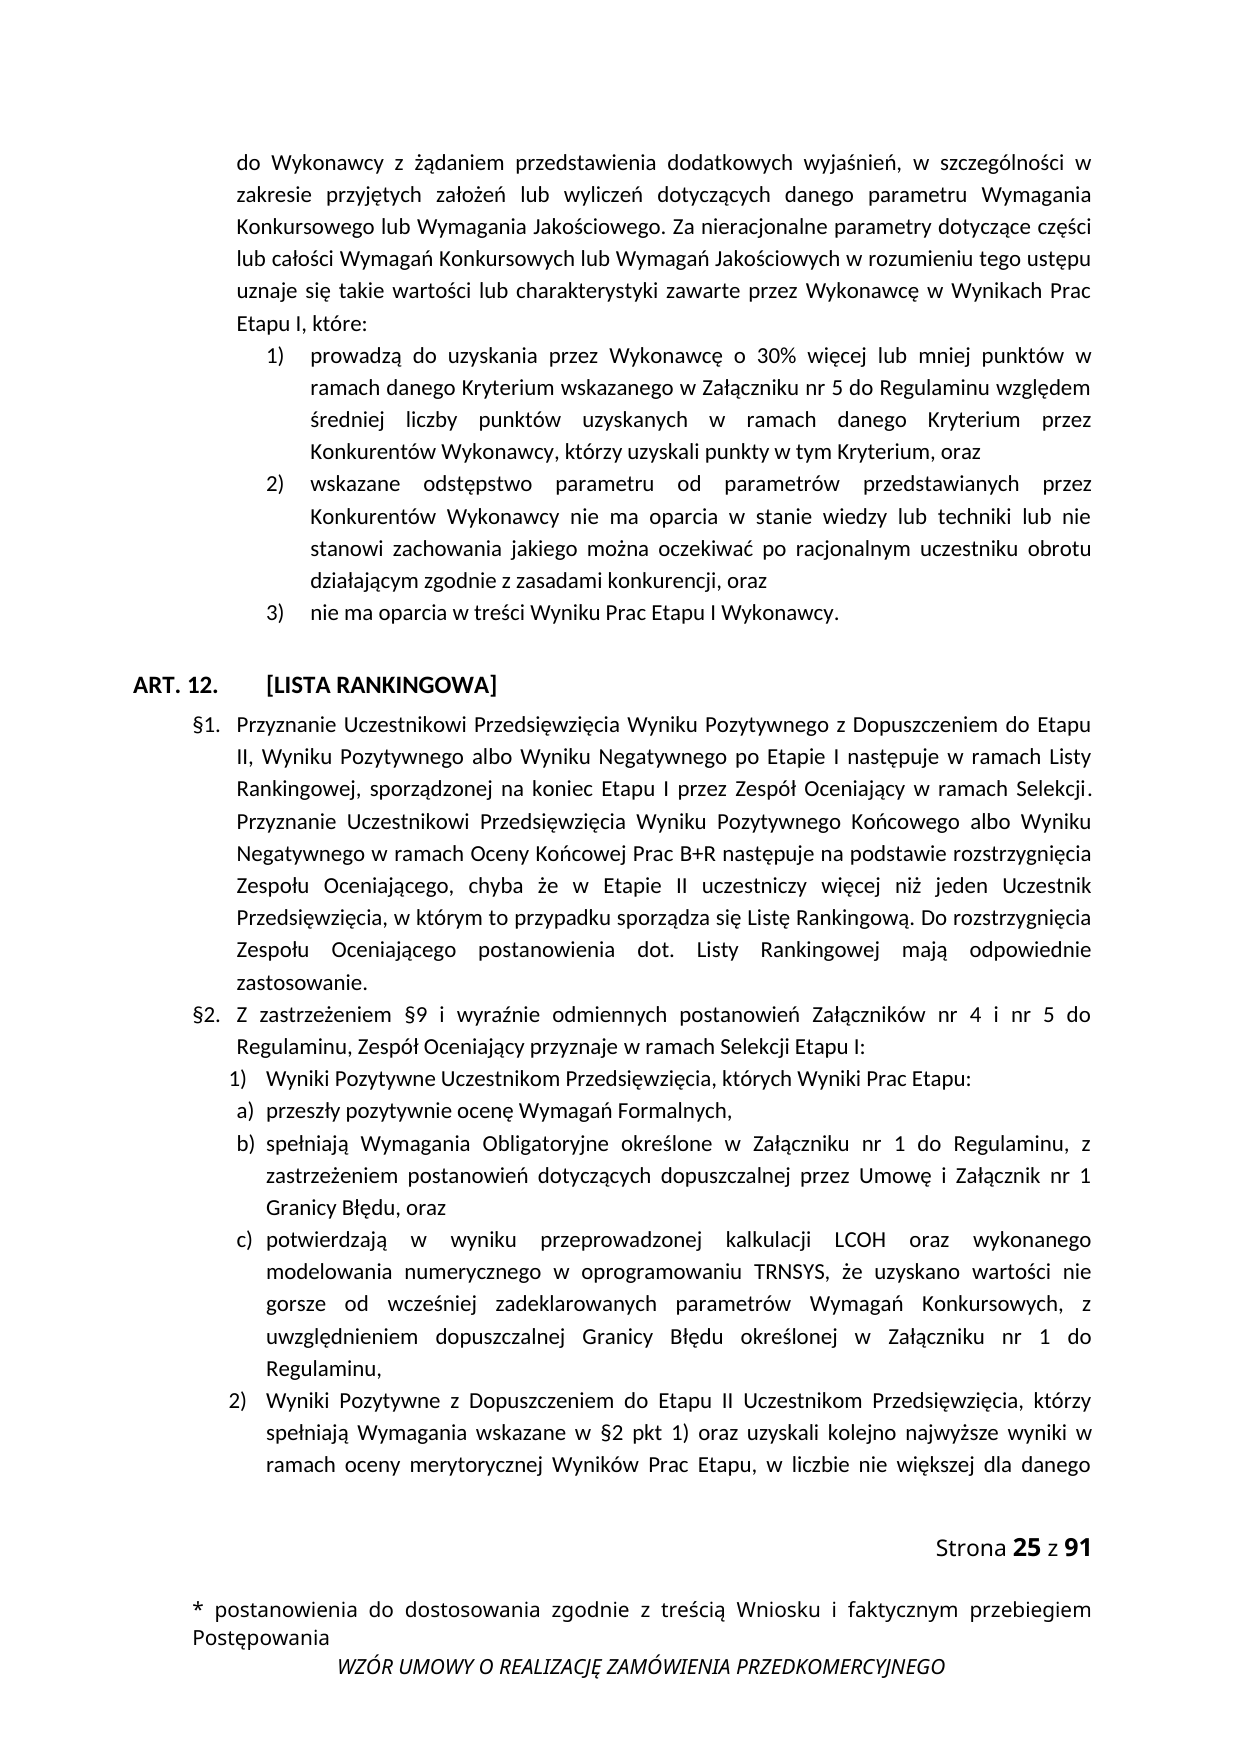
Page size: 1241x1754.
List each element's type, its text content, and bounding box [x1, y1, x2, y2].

list prowadzą do uzyskania przez Wykonawcę o 30% więcej lub mniej punktów w ramach danego Kryterium wskazanego w Załączniku nr 5 do Regulaminu względem średniej liczby punktów uzyskanych w ramach danego Kryterium przez Konkurentów Wykonawcy, którzy uzyskali punkty w tym Kryterium, oraz [266, 341, 1093, 465]
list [228, 1386, 1093, 1478]
list Z zastrzeżeniem §9 i wyraźnie odmiennych postanowień Załączników nr 4 i nr 5 do Regulaminu, Zespół Oceniający przyznaje w ramach Selekcji Etapu I: [192, 1000, 1093, 1060]
list przeszły pozytywnie ocenę Wymagań Formalnych, [236, 1096, 1093, 1124]
list nie ma oparcia w treści Wyniku Prac Etapu I Wykonawcy. [266, 598, 1093, 626]
list wskazane odstępstwo parametru od parametrów przedstawianych przez Konkurentów Wykonawcy nie ma oparcia w stanie wiedzy lub techniki lub nie stanowi zachowania jakiego można oczekiwać po racjonalnym uczestniku obrotu działającym zgodnie z zasadami konkurencji, oraz [266, 469, 1093, 594]
list Przyznanie Uczestnikowi Przedsięwzięcia Wyniku Pozytywnego z Dopuszczeniem do Etapu II, Wyniku Pozytywnego albo Wyniku Negatywnego po Etapie I następuje w ramach Listy Rankingowej, sporządzonej na koniec Etapu I przez Zespół Oceniający w ramach Selekcji. Przyznanie Uczestnikowi Przedsięwzięcia Wyniku Pozytywnego Końcowego albo Wyniku Negatywnego w ramach Oceny Końcowej Prac B+R następuje na podstawie rozstrzygnięcia Zespołu Oceniającego, chyba że w Etapie II uczestniczy więcej niż jeden Uczestnik Przedsięwzięcia, w którym to przypadku sporządza się Listę Rankingową. Do rozstrzygnięcia Zespołu Oceniającego postanowienia dot. Listy Rankingowej mają odpowiednie zastosowanie. [192, 710, 1093, 996]
list Wyniki Pozytywne Uczestnikom Przedsięwzięcia, których Wyniki Prac Etapu: [228, 1064, 1093, 1092]
list spełniają Wymagania Obligatoryjne określone w Załączniku nr 1 do Regulaminu, z zastrzeżeniem postanowień dotyczących dopuszczalnej przez Umowę i Załącznik nr 1 Granicy Błędu, oraz [236, 1129, 1093, 1221]
list potwierdzają w wyniku przeprowadzonej kalkulacji LCOH oraz wykonanego modelowania numerycznego w oprogramowaniu TRNSYS, że uzyskano wartości nie gorsze od wcześniej zadeklarowanych parametrów Wymagań Konkursowych, z uwzględnieniem dopuszczalnej Granicy Błędu określonej w Załączniku nr 1 do Regulaminu, [236, 1225, 1093, 1382]
subtitle [LISTA RANKINGOWA] [133, 669, 1093, 699]
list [192, 148, 1093, 337]
